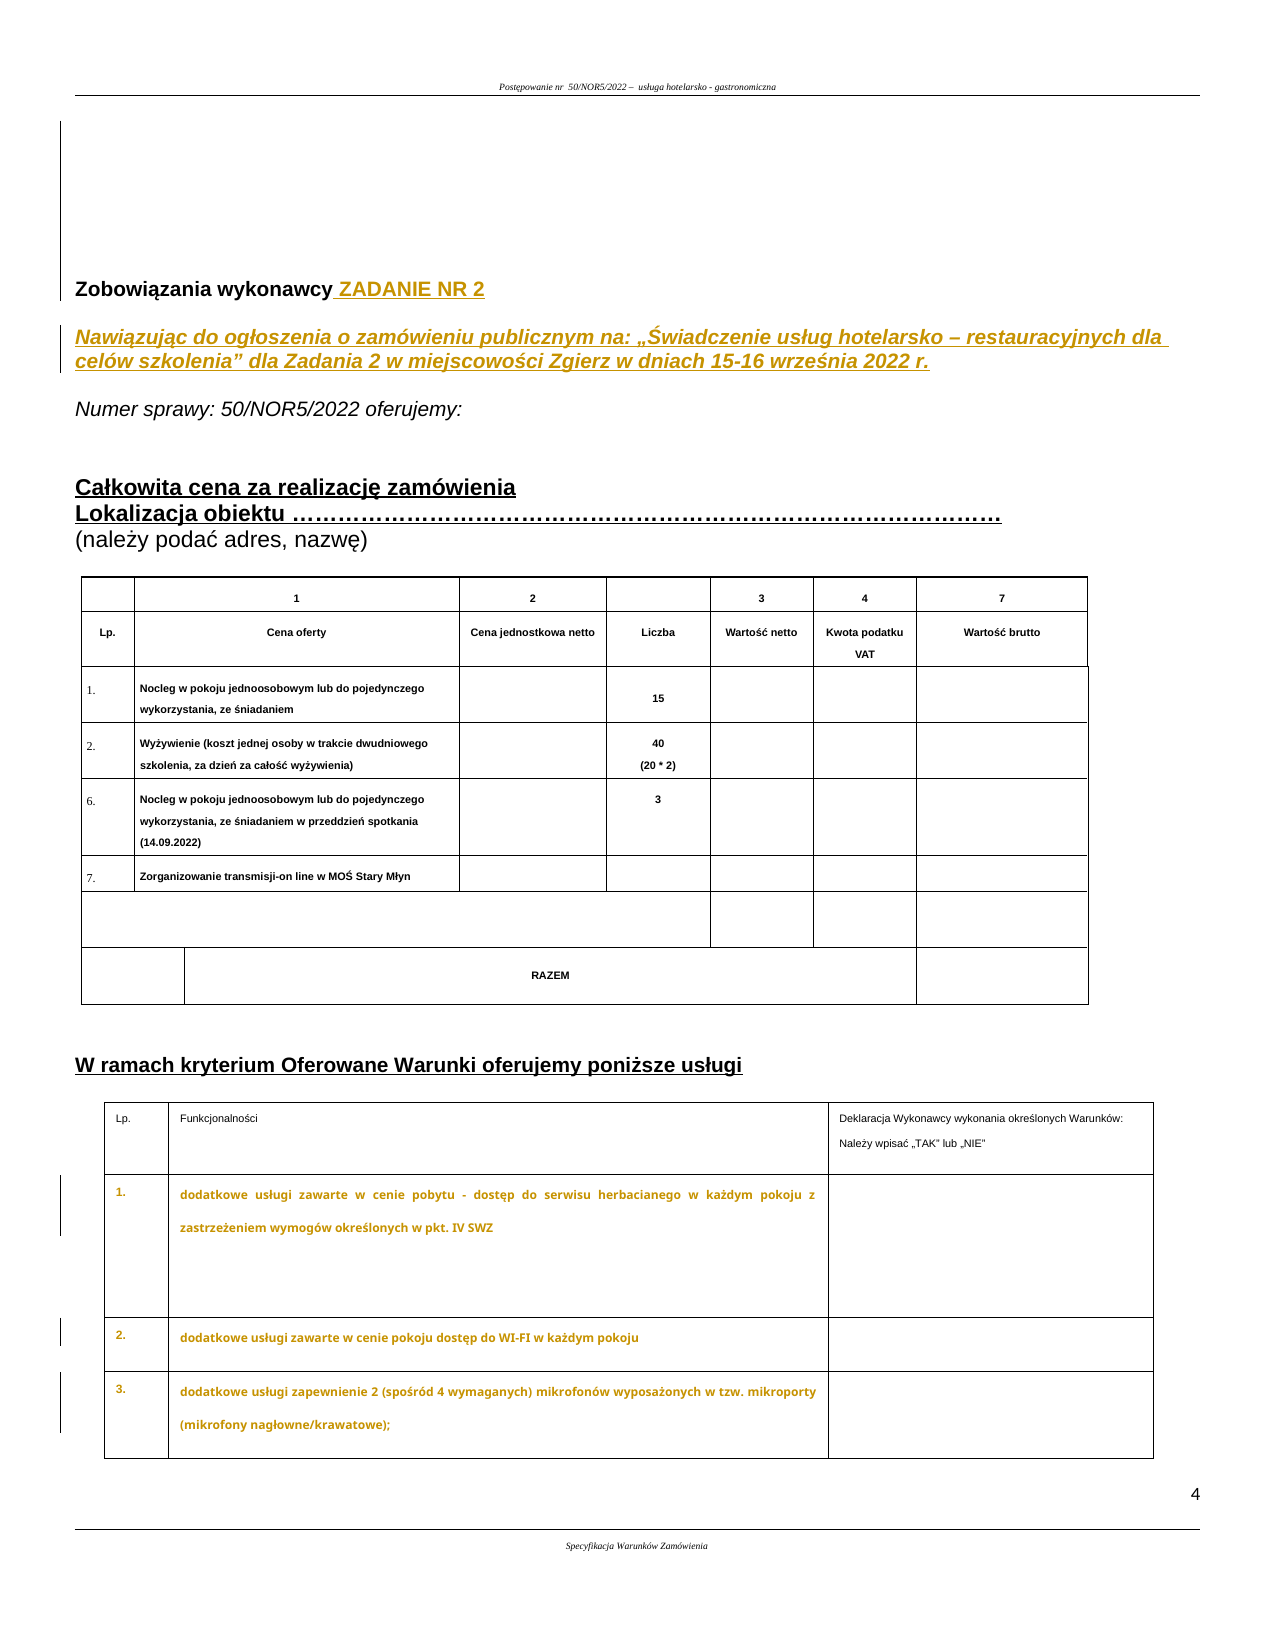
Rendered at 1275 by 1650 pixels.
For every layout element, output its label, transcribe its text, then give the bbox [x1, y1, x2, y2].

table_cell dodatkowe usługi zawarte w cenie pokoju dostęp do WI-FI w każdym pokoju [169, 1318, 828, 1371]
table_cell [814, 856, 916, 891]
table_header Lp. [105, 1103, 168, 1174]
table_cell [460, 723, 606, 777]
table_cell [917, 722, 1088, 777]
table_cell [711, 779, 813, 854]
table_cell 6. [82, 779, 134, 854]
table_cell [814, 892, 916, 947]
table_cell [460, 856, 606, 891]
table_cell [82, 948, 184, 1004]
table_header 4 [814, 578, 916, 611]
table_cell Wyżywienie (koszt jednej osoby w trakcie dwudniowego szkolenia, za dzień za całość wyżywienia) [135, 723, 459, 777]
table_header 1 [135, 578, 459, 611]
table_cell [607, 856, 710, 891]
table_cell Zorganizowanie transmisji-on line w MOŚ Stary Młyn [135, 856, 459, 891]
table_header Deklaracja Wykonawcy wykonania określonych Warunków: Należy wpisać „TAK” lub „NIE” [829, 1103, 1153, 1174]
table_cell [711, 667, 813, 722]
text Lokalizacja obiektu ………………………………………………………………………………… [75, 500, 1200, 526]
table_cell [460, 779, 606, 854]
table_cell [82, 892, 710, 947]
table_cell [814, 723, 916, 777]
table_cell 1. [105, 1175, 168, 1317]
table_cell Kwota podatku VAT [814, 612, 916, 666]
table_cell Cena jednostkowa netto [460, 612, 606, 666]
table_cell 3. [105, 1372, 168, 1458]
table_cell [460, 667, 606, 722]
table_cell Liczba [607, 612, 710, 666]
table_cell 2. [82, 723, 134, 777]
table_cell [814, 779, 916, 854]
table_cell [917, 667, 1088, 722]
text Całkowita cena za realizację zamówienia [75, 473, 1200, 500]
table_cell [711, 723, 813, 777]
table_cell 7. [82, 856, 134, 891]
table_cell [711, 856, 813, 891]
text W ramach kryterium Oferowane Warunki oferujemy poniższe usługi [75, 1053, 1200, 1077]
text Nawiązując do ogłoszenia o zamówieniu publicznym na: „Świadczenie usług hotelarsko – restauracyjnych dla celów szkolenia” dla Zadania 2 w miejscowości Zgierz w dniach 15-16 września 2022 r. [75, 325, 1200, 373]
table_header [607, 578, 710, 611]
table_cell [917, 778, 1088, 854]
table_cell 1. [82, 667, 134, 722]
table_cell dodatkowe usługi zawarte w cenie pobytu - dostęp do serwisu herbacianego w każdym pokoju z zastrzeżeniem wymogów określonych w pkt. IV SWZ [169, 1175, 828, 1317]
table_cell [711, 892, 813, 947]
table_header 2 [460, 578, 606, 611]
table_cell [829, 1175, 1153, 1317]
table_cell Nocleg w pokoju jednoosobowym lub do pojedynczego wykorzystania, ze śniadaniem [135, 667, 459, 722]
table_cell [829, 1318, 1153, 1371]
text Numer sprawy: 50/NOR5/2022 oferujemy: [75, 397, 1200, 421]
table_header 7 [917, 578, 1087, 611]
table_header 3 [711, 578, 813, 611]
table_cell Nocleg w pokoju jednoosobowym lub do pojedynczego wykorzystania, ze śniadaniem w przeddzień spotkania (14.09.2022) [135, 779, 459, 854]
table_cell 15 [607, 667, 710, 722]
table_cell [829, 1372, 1153, 1458]
table_cell RAZEM [185, 948, 916, 1004]
table_cell Wartość netto [711, 612, 813, 666]
table_cell [917, 855, 1088, 891]
table_cell 40 (20 * 2) [607, 723, 710, 777]
table_cell Wartość brutto [917, 612, 1087, 666]
table_cell 2. [105, 1318, 168, 1371]
table_cell Lp. [82, 612, 134, 666]
table_cell [814, 667, 916, 722]
table_cell [917, 891, 1088, 947]
text (należy podać adres, nazwę) [75, 526, 1200, 552]
table_cell 3 [607, 779, 710, 854]
table_header Funkcjonalności [169, 1103, 828, 1174]
table_cell [917, 947, 1088, 1004]
table_cell dodatkowe usługi zapewnienie 2 (spośród 4 wymaganych) mikrofonów wyposażonych w tzw. mikroporty (mikrofony nagłowne/krawatowe); [169, 1372, 828, 1458]
text Zobowiązania wykonawcy [75, 277, 1200, 301]
table_cell Cena oferty [135, 612, 459, 666]
table_header [82, 578, 134, 611]
